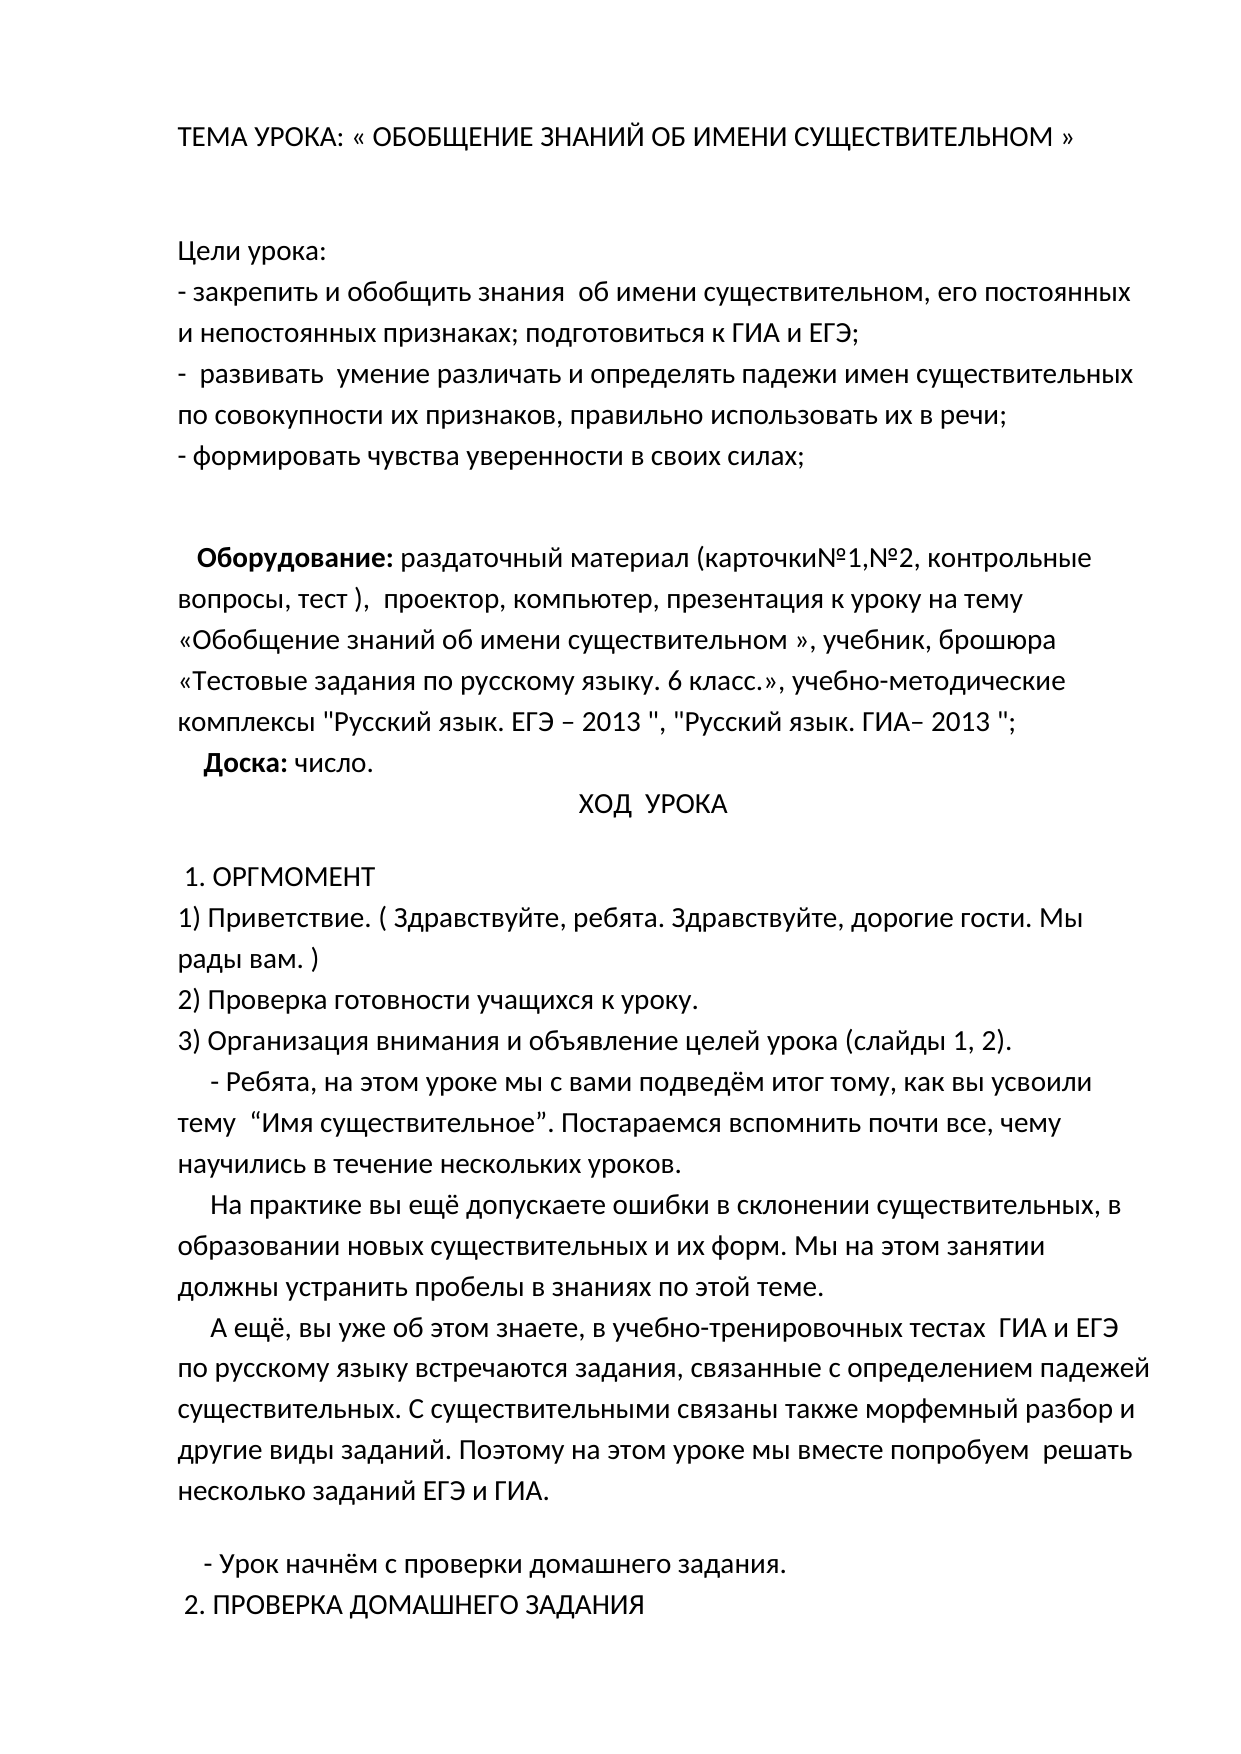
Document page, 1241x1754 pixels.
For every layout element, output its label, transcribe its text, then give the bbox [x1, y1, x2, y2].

text ТЕМА УРОКА: « ОБОБЩЕНИЕ ЗНАНИЙ ОБ ИМЕНИ СУЩЕСТВИТЕЛЬНОМ » [177, 118, 1152, 154]
text Доска: число. [177, 744, 1152, 780]
text 1. ОРГМОМЕНТ [177, 858, 1152, 894]
text На практике вы ещё допускаете ошибки в склонении существительных, в образовании новых существительных и их форм. Мы на этом занятии должны устранить пробелы в знаниях по этой теме. [177, 1186, 1152, 1303]
text - Ребята, на этом уроке мы с вами подведём итог тому, как вы усвоили тему “Имя существительное”. Постараемся вспомнить почти все, чему научились в течение нескольких уроков. [177, 1063, 1152, 1181]
text - Урок начнём с проверки домашнего задания. [177, 1546, 1152, 1581]
text 1) Приветствие. ( Здравствуйте, ребята. Здравствуйте, дорогие гости. Мы рады вам. ) [177, 899, 1152, 976]
text 3) Организация внимания и объявление целей урока (слайды 1, 2). [177, 1022, 1152, 1058]
text 2) Проверка готовности учащихся к уроку. [177, 981, 1152, 1017]
text Оборудование: раздаточный материал (карточки№1,№2, контрольные вопросы, тест ), проектор, компьютер, презентация к уроку на тему «Обобщение знаний об имени существительном », учебник, брошюра «Тестовые задания по русскому языку. 6 класс.», учебно-методические комплексы "Русский язык. ЕГЭ – 2013 ", "Русский язык. ГИА– 2013 "; [177, 539, 1152, 739]
text А ещё, вы уже об этом знаете, в учебно-тренировочных тестах ГИА и ЕГЭ по русскому языку встречаются задания, связанные с определением падежей существительных. С существительными связаны также морфемный разбор и другие виды заданий. Поэтому на этом уроке мы вместе попробуем решать несколько заданий ЕГЭ и ГИА. [177, 1309, 1152, 1508]
text ХОД УРОКА [177, 785, 1152, 821]
text - закрепить и обобщить знания об имени существительном, его постоянных и непостоянных признаках; подготовиться к ГИА и ЕГЭ; [177, 273, 1152, 350]
text - развивать умение различать и определять падежи имен существительных по совокупности их признаков, правильно использовать их в речи; - формировать чувства уверенности в своих силах; [177, 355, 1152, 472]
text 2. ПРОВЕРКА ДОМАШНЕГО ЗАДАНИЯ [177, 1586, 1152, 1622]
text Цели урока: [177, 232, 1152, 268]
